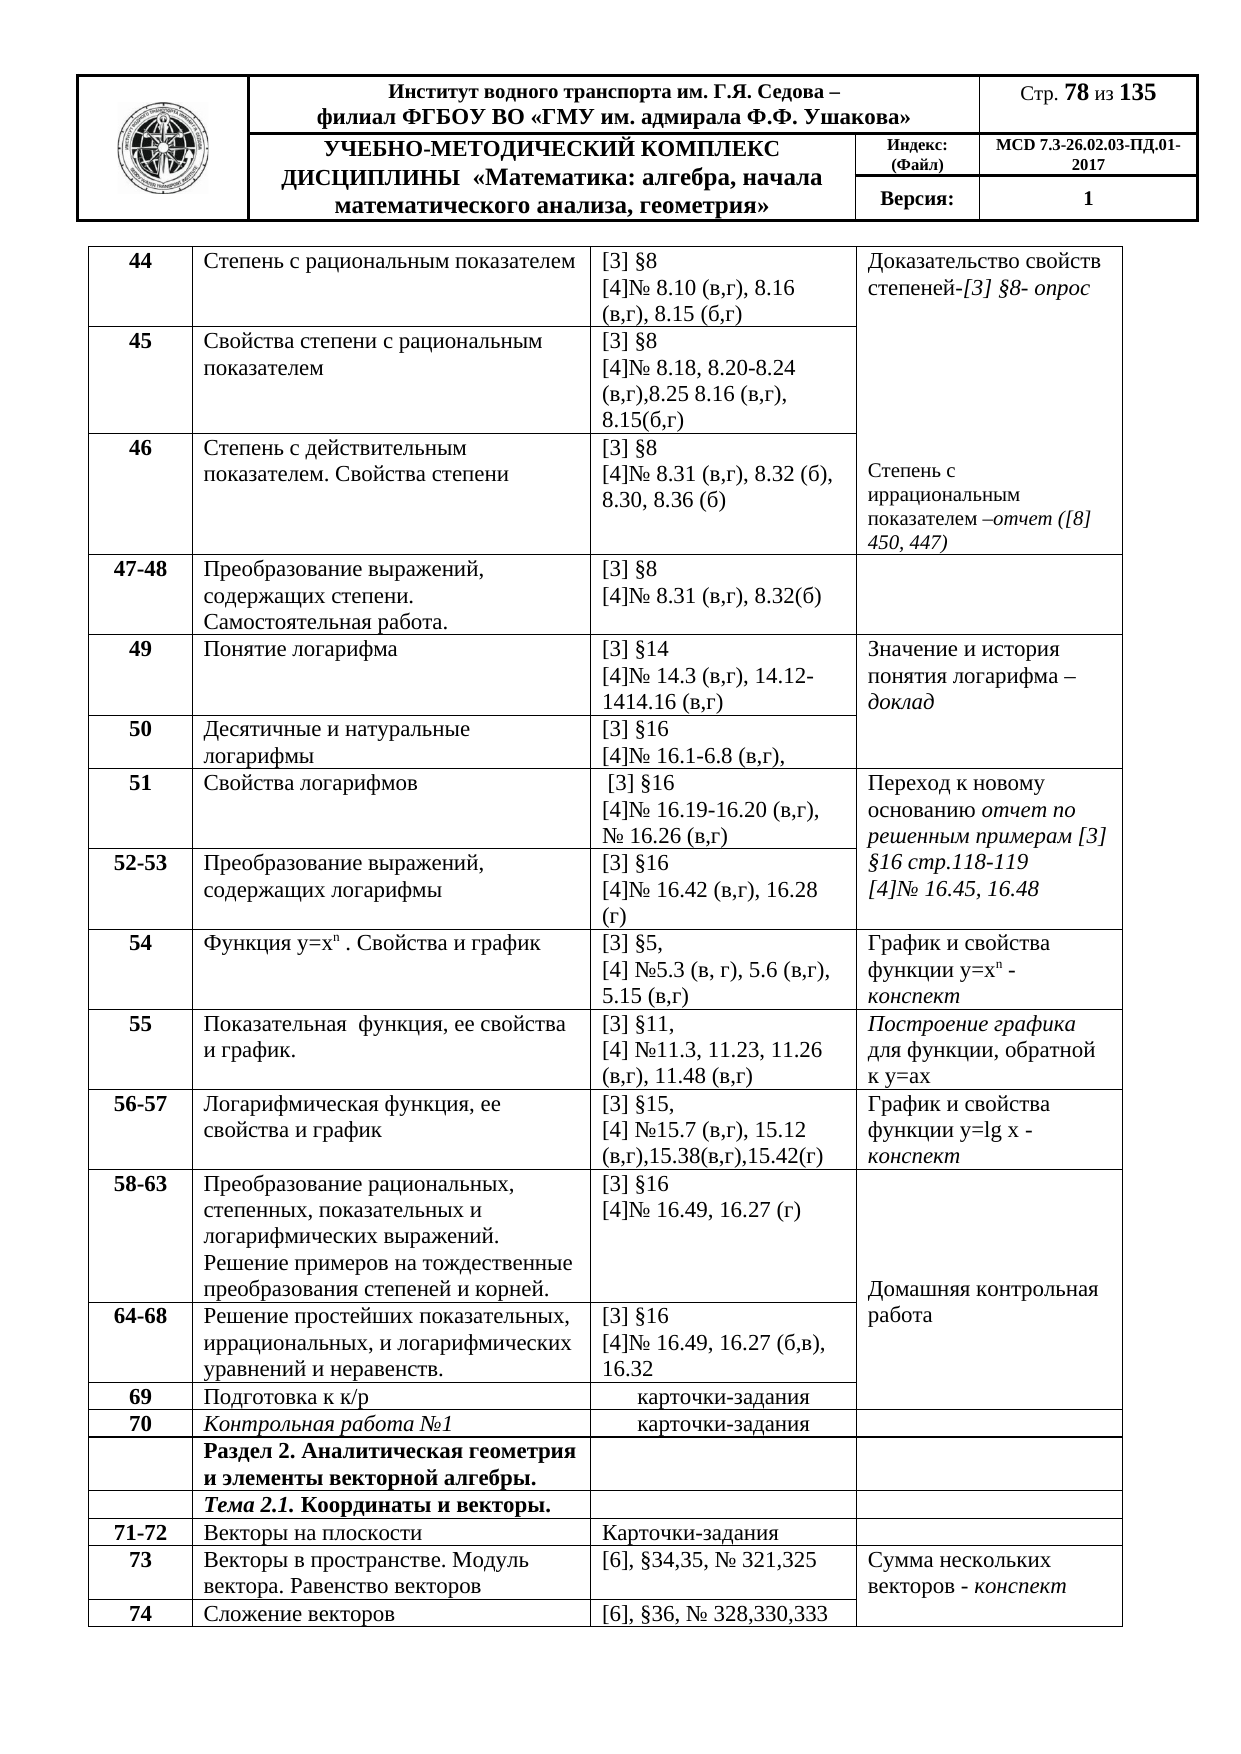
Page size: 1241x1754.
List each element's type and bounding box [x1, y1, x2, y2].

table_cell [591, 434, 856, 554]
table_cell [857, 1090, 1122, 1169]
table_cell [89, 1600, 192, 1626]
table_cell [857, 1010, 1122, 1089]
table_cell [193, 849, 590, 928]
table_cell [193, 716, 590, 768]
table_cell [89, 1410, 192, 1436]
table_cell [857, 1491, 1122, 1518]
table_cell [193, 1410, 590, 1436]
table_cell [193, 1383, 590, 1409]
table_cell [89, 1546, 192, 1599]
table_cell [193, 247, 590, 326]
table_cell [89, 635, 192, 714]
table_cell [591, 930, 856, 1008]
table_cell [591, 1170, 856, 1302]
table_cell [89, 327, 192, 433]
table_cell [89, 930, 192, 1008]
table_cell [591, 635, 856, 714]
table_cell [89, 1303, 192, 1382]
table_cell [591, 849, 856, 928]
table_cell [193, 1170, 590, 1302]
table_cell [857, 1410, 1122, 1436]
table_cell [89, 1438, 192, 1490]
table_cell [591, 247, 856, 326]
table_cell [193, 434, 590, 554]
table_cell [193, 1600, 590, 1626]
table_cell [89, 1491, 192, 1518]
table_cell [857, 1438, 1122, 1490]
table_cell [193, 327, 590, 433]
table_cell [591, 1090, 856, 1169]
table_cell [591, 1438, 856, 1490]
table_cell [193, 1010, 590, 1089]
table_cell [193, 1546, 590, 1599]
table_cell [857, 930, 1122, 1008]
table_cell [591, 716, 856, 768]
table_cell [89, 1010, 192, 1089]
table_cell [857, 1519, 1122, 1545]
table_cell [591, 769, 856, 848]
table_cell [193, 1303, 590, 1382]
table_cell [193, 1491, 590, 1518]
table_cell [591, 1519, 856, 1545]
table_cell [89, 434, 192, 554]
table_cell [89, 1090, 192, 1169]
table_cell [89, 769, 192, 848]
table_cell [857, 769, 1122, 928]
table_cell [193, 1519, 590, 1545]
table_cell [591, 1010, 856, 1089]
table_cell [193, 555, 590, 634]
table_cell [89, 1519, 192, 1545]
picture [117, 102, 209, 194]
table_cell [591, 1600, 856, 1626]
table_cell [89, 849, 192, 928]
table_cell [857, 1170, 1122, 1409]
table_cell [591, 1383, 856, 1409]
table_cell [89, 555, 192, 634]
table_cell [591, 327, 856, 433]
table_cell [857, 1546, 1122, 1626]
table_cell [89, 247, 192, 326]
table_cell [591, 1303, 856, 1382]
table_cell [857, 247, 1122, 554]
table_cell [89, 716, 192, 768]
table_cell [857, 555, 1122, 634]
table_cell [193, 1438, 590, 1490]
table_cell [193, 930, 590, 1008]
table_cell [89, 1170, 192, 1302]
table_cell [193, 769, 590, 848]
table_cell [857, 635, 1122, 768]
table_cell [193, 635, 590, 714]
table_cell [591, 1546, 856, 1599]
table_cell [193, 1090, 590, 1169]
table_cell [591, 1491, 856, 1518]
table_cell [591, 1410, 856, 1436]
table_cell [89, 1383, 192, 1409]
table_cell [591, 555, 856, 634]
